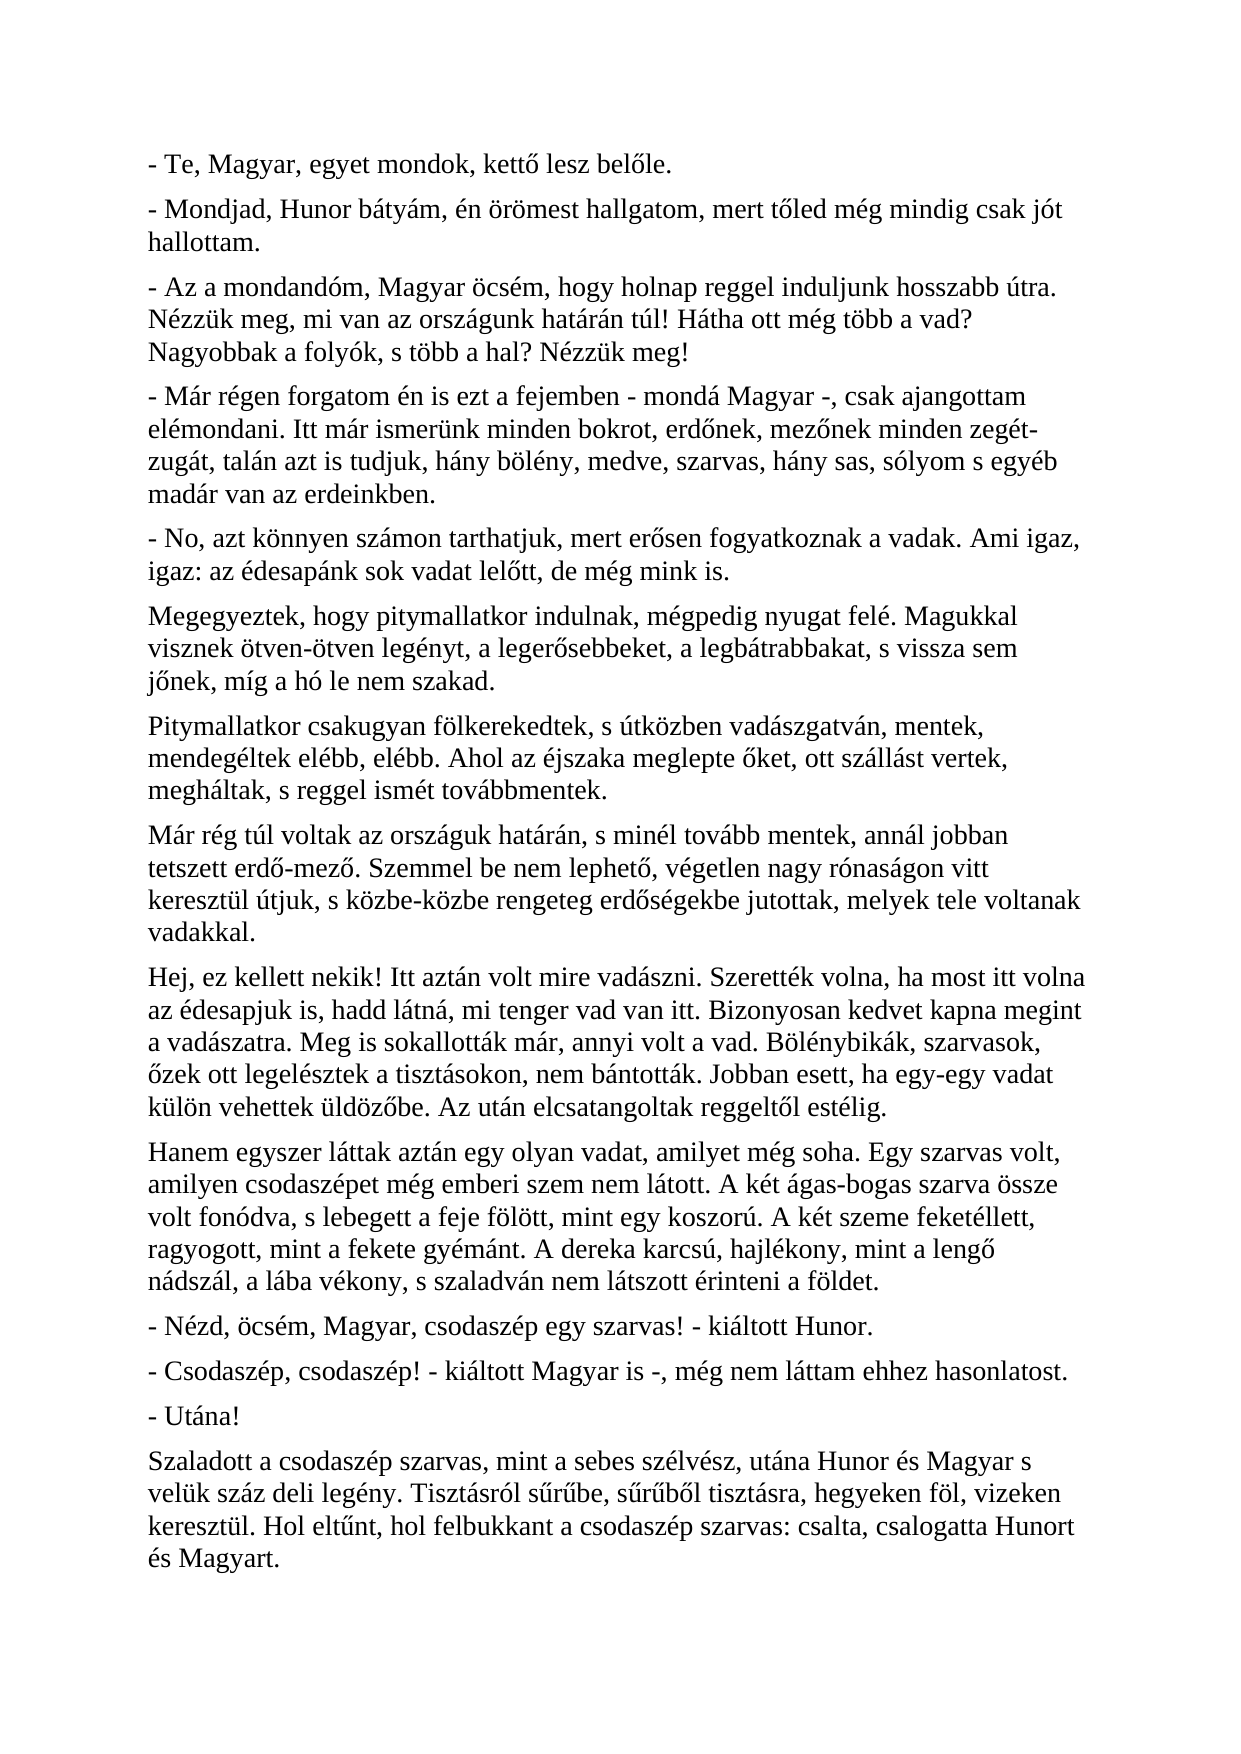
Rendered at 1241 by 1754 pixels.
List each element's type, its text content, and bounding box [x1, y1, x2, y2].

text Már rég túl voltak az országuk határán, s minél tovább mentek, annál jobban tetszett erdő-mező. Szemmel be nem lephető, végetlen nagy rónaságon vitt keresztül útjuk, s közbe-közbe rengeteg erdőségekbe jutottak, melyek tele voltanak vadakkal. [148, 818, 1093, 948]
text Megegyeztek, hogy pitymallatkor indulnak, mégpedig nyugat felé. Magukkal visznek ötven-ötven legényt, a legerősebbeket, a legbátrabbakat, s vissza sem jőnek, míg a hó le nem szakad. [148, 599, 1093, 696]
text Hanem egyszer láttak aztán egy olyan vadat, amilyet még soha. Egy szarvas volt, amilyen csodaszépet még emberi szem nem látott. A két ágas-bogas szarva össze volt fonódva, s lebegett a feje fölött, mint egy koszorú. A két szeme feketéllett, ragyogott, mint a fekete gyémánt. A dereka karcsú, hajlékony, mint a lengő nádszál, a lába vékony, s szaladván nem látszott érinteni a földet. [148, 1135, 1093, 1297]
text - Az a mondandóm, Magyar öcsém, hogy holnap reggel induljunk hosszabb útra. Nézzük meg, mi van az országunk határán túl! Hátha ott még több a vad? Nagyobbak a folyók, s több a hal? Nézzük meg! [148, 270, 1093, 367]
text - Te, Magyar, egyet mondok, kettő lesz belőle. [148, 148, 1093, 180]
text Pitymallatkor csakugyan fölkerekedtek, s útközben vadászgatván, mentek, mendegéltek elébb, elébb. Ahol az éjszaka meglepte őket, ott szállást vertek, megháltak, s reggel ismét továbbmentek. [148, 708, 1093, 806]
text - Csodaszép, csodaszép! - kiáltott Magyar is -, még nem láttam ehhez hasonlatost. [148, 1354, 1093, 1387]
text - Már régen forgatom én is ezt a fejemben - mondá Magyar -, csak ajangottam elémondani. Itt már ismerünk minden bokrot, erdőnek, mezőnek minden zegét-zugát, talán azt is tudjuk, hány bölény, medve, szarvas, hány sas, sólyom s egyéb madár van az erdeinkben. [148, 379, 1093, 509]
text - No, azt könnyen számon tarthatjuk, mert erősen fogyatkoznak a vadak. Ami igaz, igaz: az édesapánk sok vadat lelőtt, de még mink is. [148, 522, 1093, 586]
text - Utána! [148, 1399, 1093, 1431]
text - Mondjad, Hunor bátyám, én örömest hallgatom, mert tőled még mindig csak jót hallottam. [148, 192, 1093, 257]
text - Nézd, öcsém, Magyar, csodaszép egy szarvas! - kiáltott Hunor. [148, 1309, 1093, 1342]
text Hej, ez kellett nekik! Itt aztán volt mire vadászni. Szerették volna, ha most itt volna az édesapjuk is, hadd látná, mi tenger vad van itt. Bizonyosan kedvet kapna megint a vadászatra. Meg is sokallották már, annyi volt a vad. Bölénybikák, szarvasok, őzek ott legelésztek a tisztásokon, nem bántották. Jobban esett, ha egy-egy vadat külön vehettek üldözőbe. Az után elcsatangoltak reggeltől estélig. [148, 960, 1093, 1122]
text Szaladott a csodaszép szarvas, mint a sebes szélvész, utána Hunor és Magyar s velük száz deli legény. Tisztásról sűrűbe, sűrűből tisztásra, hegyeken föl, vizeken keresztül. Hol eltűnt, hol felbukkant a csodaszép szarvas: csalta, csalogatta Hunort és Magyart. [148, 1444, 1093, 1573]
